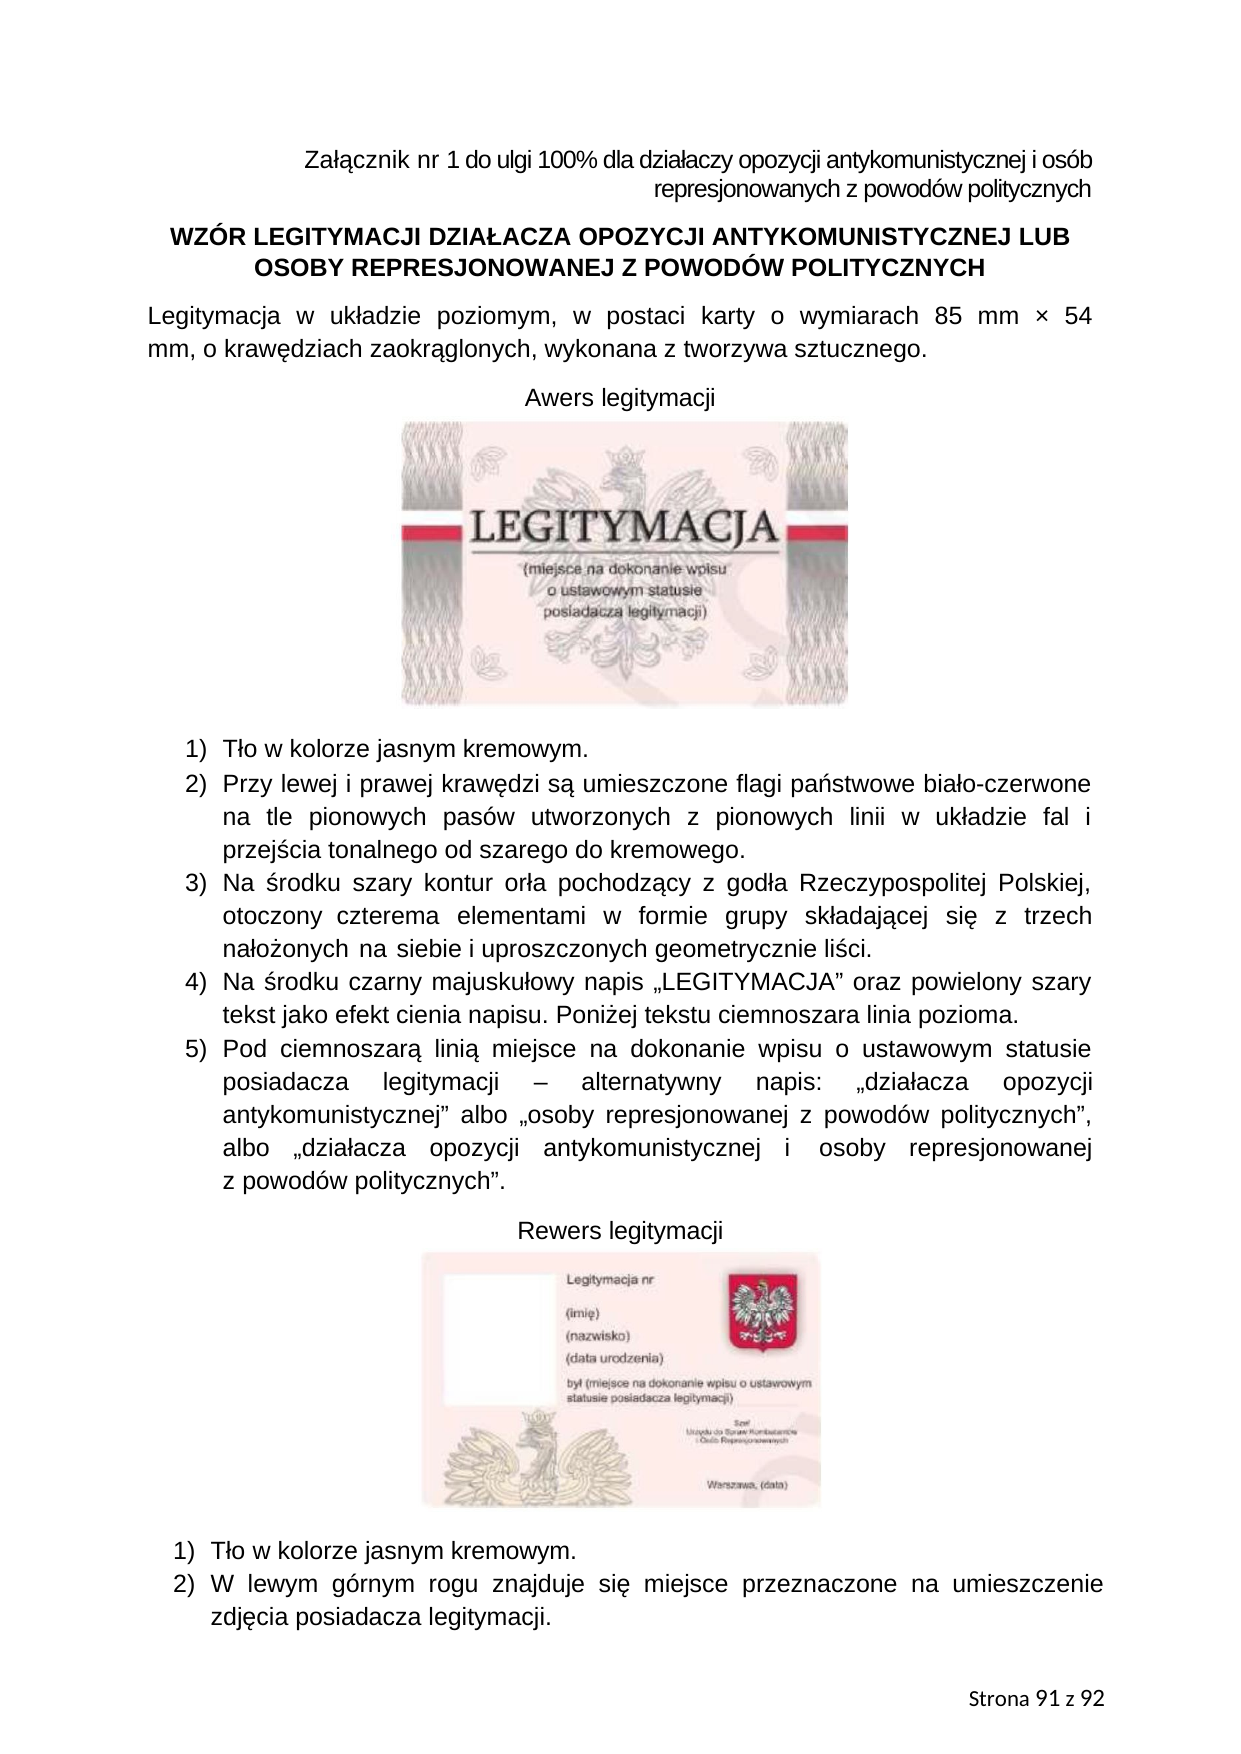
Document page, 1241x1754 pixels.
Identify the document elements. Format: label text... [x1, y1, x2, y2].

text Legitymacja w układzie poziomym, w postaci karty o wymiarach 85 mm × 54 mm, o krawędziach zaokrąglonych, wykonana z tworzywa sztucznego. [147, 301, 1092, 362]
list Pod ciemnoszarą linią miejsce na dokonanie wpisu o ustawowym statusie posiadacza legitymacji – alternatywny napis: „działacza opozycji antykomunistycznej” albo „osoby represjonowanej z powodów politycznych”, albo „działacza opozycji antykomunistycznej i osoby represjonowanej z powodów politycznych”. [185, 1034, 1093, 1195]
list W lewym górnym rogu znajduje się miejsce przeznaczone na umieszczenie zdjęcia posiadacza legitymacji. [173, 1569, 1105, 1631]
list Tło w kolorze jasnym kremowym. [173, 1536, 1105, 1564]
picture [417, 1248, 823, 1512]
list Tło w kolorze jasnym kremowym. [185, 734, 1105, 762]
list Na środku czarny majuskułowy napis „LEGITYMACJA” oraz powielony szary tekst jako efekt cienia napisu. Poniżej tekstu ciemnoszara linia pozioma. [185, 967, 1092, 1029]
list Przy lewej i prawej krawędzi są umieszczone flagi państwowe biało-czerwone na tle pionowych pasów utworzonych z pionowych linii w układzie fal i przejścia tonalnego od szarego do kremowego. [185, 769, 1093, 864]
text WZÓR LEGITYMACJI DZIAŁACZA OPOZYCJI ANTYKOMUNISTYCZNEJ LUB OSOBY REPRESJONOWANEJ Z POWODÓW POLITYCZNYCH [157, 222, 1083, 282]
picture [390, 416, 850, 709]
text Awers legitymacji [157, 383, 1083, 412]
list Na środku szary kontur orła pochodzący z godła Rzeczypospolitej Polskiej, otoczony czterema elementami w formie grupy składającej się z trzech nałożonych na siebie i uproszczonych geometrycznie liści. [185, 868, 1092, 963]
text Załącznik nr 1 do ulgi 100% dla działaczy opozycji antykomunistycznej i osób represjonowanych z powodów politycznych [135, 145, 1093, 203]
text Rewers legitymacji [157, 1216, 1083, 1244]
